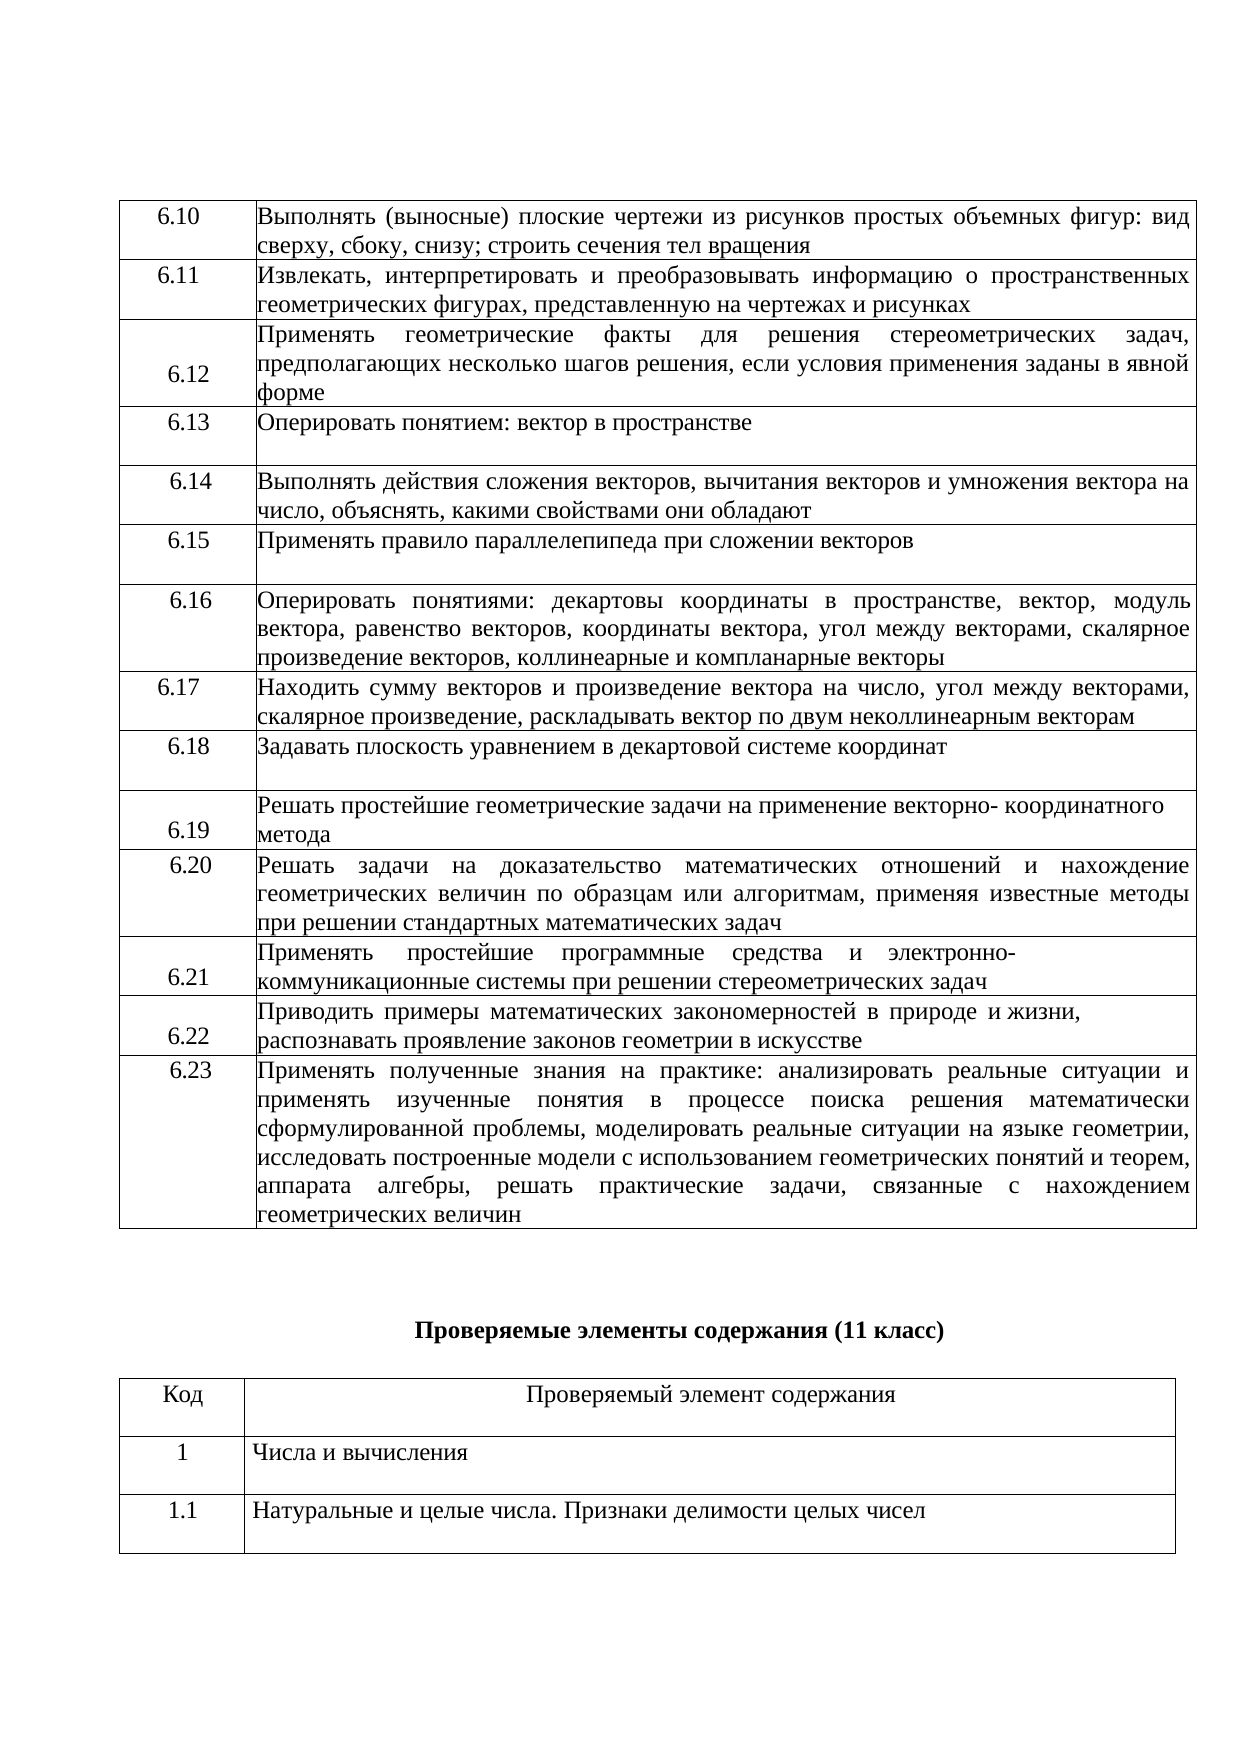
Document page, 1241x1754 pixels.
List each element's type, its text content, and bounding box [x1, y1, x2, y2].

table_cell 6.20 [120, 850, 256, 936]
table_header Проверяемый элемент содержания [245, 1379, 1175, 1436]
table_cell Числа и вычисления [245, 1437, 1175, 1494]
table_cell 6.19 [120, 791, 256, 849]
table_cell Приводить примеры математических закономерностей в природе и жизни, распознавать проявление законов геометрии в искусстве [257, 996, 1196, 1054]
table_cell 6.12 [120, 320, 256, 406]
text Проверяемые элементы содержания (11 класс) [103, 1315, 1196, 1344]
table_cell Оперировать понятиями: декартовы координаты в пространстве, вектор, модуль вектора, равенство векторов, координаты вектора, угол между векторами, скалярное произведение векторов, коллинеарные и компланарные векторы [257, 585, 1196, 671]
table_cell Находить сумму векторов и произведение вектора на число, угол между векторами, скалярное произведение, раскладывать вектор по двум неколлинеарным векторам [257, 672, 1196, 730]
table_cell 6.11 [120, 260, 256, 318]
table_cell 6.13 [120, 407, 256, 465]
table_cell Применять правило параллелепипеда при сложении векторов [257, 525, 1196, 584]
table_cell 6.21 [120, 937, 256, 995]
table_cell Решать простейшие геометрические задачи на применение векторно- координатного метода [257, 791, 1196, 849]
table_cell Решать задачи на доказательство математических отношений и нахождение геометрических величин по образцам или алгоритмам, применяя известные методы при решении стандартных математических задач [257, 850, 1196, 936]
table_cell 6.23 [120, 1056, 256, 1228]
table_cell 6.17 [120, 672, 256, 730]
table_cell Задавать плоскость уравнением в декартовой системе координат [257, 731, 1196, 789]
table_header Код [120, 1379, 244, 1436]
table_cell Применять геометрические факты для решения стереометрических задач, предполагающих несколько шагов решения, если условия применения заданы в явной форме [257, 320, 1196, 406]
table_cell Оперировать понятием: вектор в пространстве [257, 407, 1196, 465]
table_cell 1 [120, 1437, 244, 1494]
table_cell 1.1 [120, 1495, 244, 1553]
table_cell 6.18 [120, 731, 256, 789]
table_cell Применять простейшие программные средства и электронно- коммуникационные системы при решении стереометрических задач [257, 937, 1196, 995]
table_cell 6.10 [120, 201, 256, 259]
table_cell Выполнять действия сложения векторов, вычитания векторов и умножения вектора на число, объяснять, какими свойствами они обладают [257, 466, 1196, 524]
table_cell Применять полученные знания на практике: анализировать реальные ситуации и применять изученные понятия в процессе поиска решения математически сформулированной проблемы, моделировать реальные ситуации на языке геометрии, исследовать построенные модели с использованием геометрических понятий и теорем, аппарата алгебры, решать практические задачи, связанные с нахождением геометрических величин [257, 1056, 1196, 1228]
table_cell Извлекать, интерпретировать и преобразовывать информацию о пространственных геометрических фигурах, представленную на чертежах и рисунках [257, 260, 1196, 318]
table_cell Выполнять (выносные) плоские чертежи из рисунков простых объемных фигур: вид сверху, сбоку, снизу; строить сечения тел вращения [257, 201, 1196, 259]
table_cell Натуральные и целые числа. Признаки делимости целых чисел [245, 1495, 1175, 1553]
table_cell 6.14 [120, 466, 256, 524]
table_cell 6.22 [120, 996, 256, 1054]
table_cell 6.16 [120, 585, 256, 671]
table_cell 6.15 [120, 525, 256, 584]
